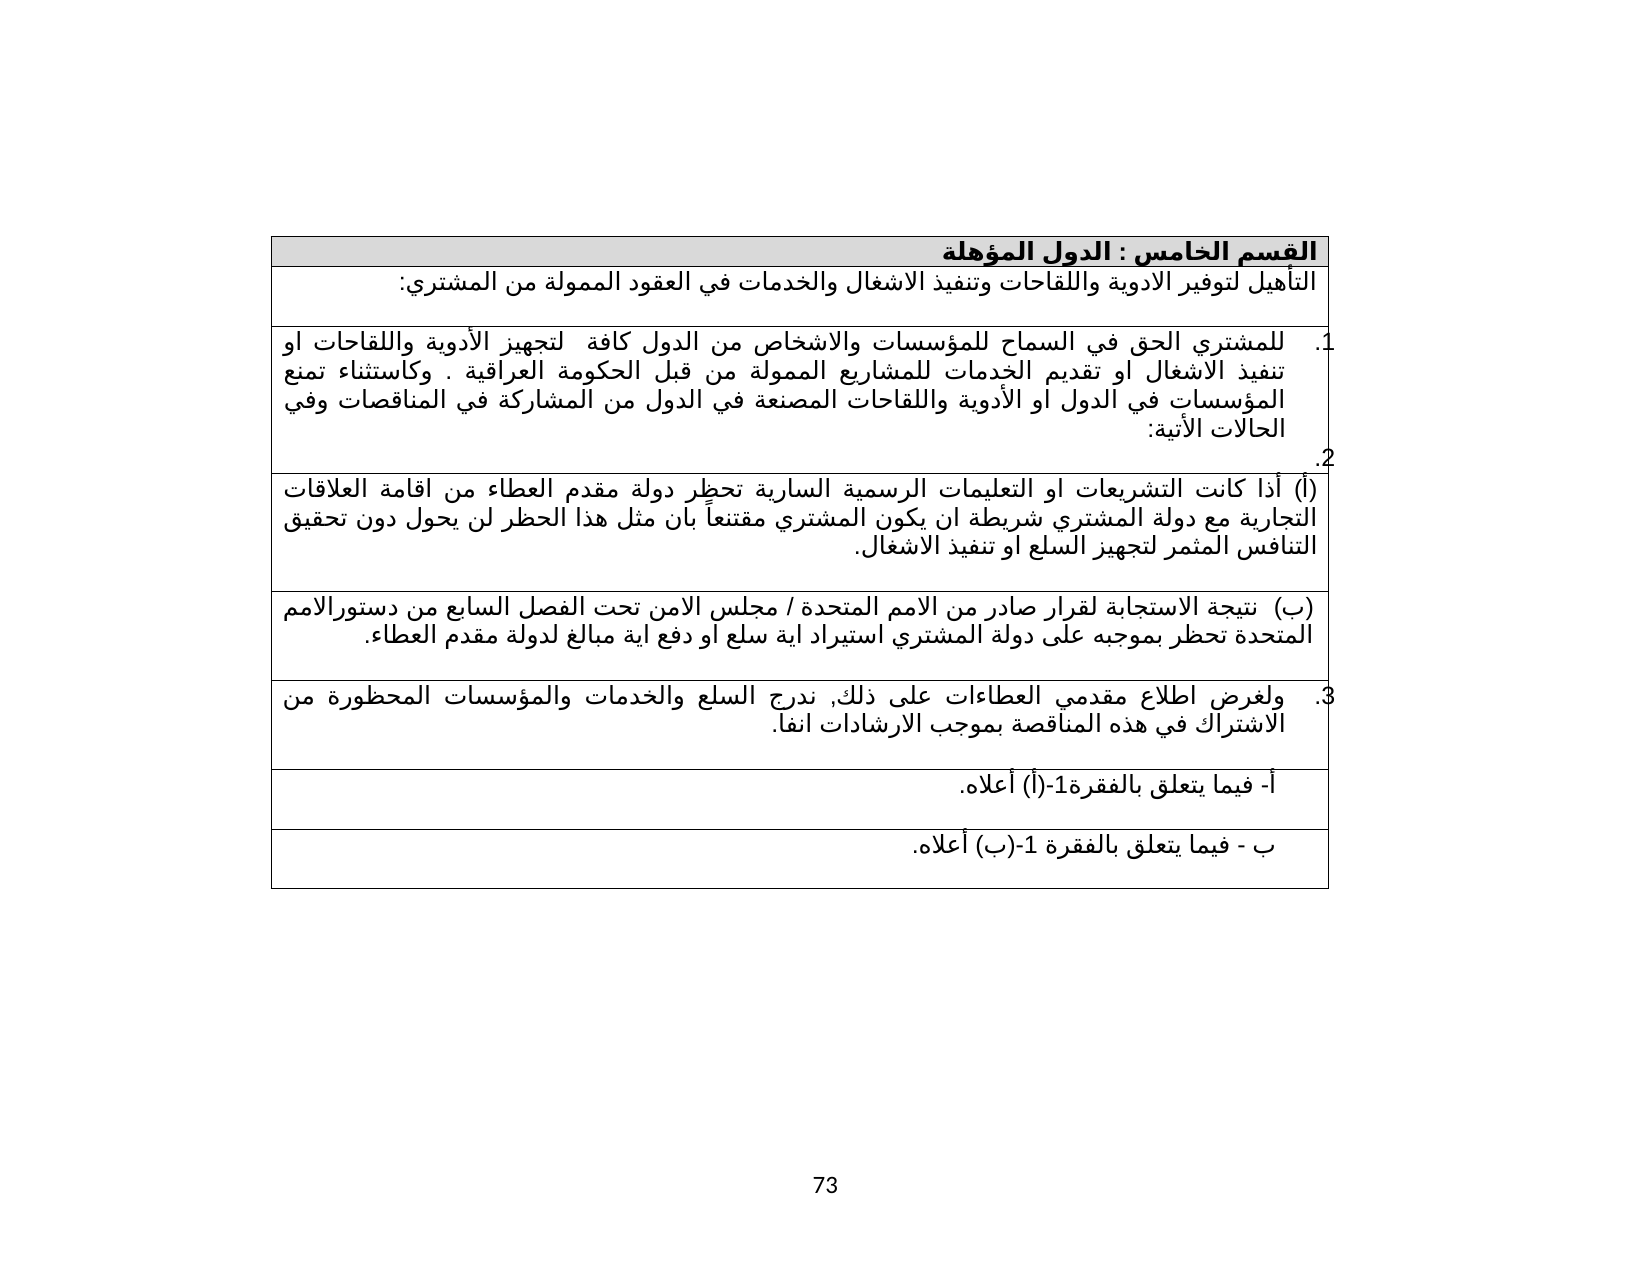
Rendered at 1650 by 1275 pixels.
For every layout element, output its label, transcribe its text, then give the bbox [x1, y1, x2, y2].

table_cell أ- فيما يتعلق بالفقرة1-(أ) أعلاه. [272, 770, 1328, 829]
table_header القسم الخامس : الدول المؤهلة [272, 237, 1328, 266]
table_cell ولغرض اطلاع مقدمي العطاءات على ذلك, ندرج السلع والخدمات والمؤسسات المحظورة من الاشتراك في هذه المناقصة بموجب الارشادات انفا. [272, 681, 1328, 769]
table_cell للمشتري الحق في السماح للمؤسسات والاشخاص من الدول كافة لتجهيز الأدوية واللقاحات او تنفيذ الاشغال او تقديم الخدمات للمشاريع الممولة من قبل الحكومة العراقية . وكاستثناء تمنع المؤسسات في الدول او الأدوية واللقاحات المصنعة في الدول من المشاركة في المناقصات وفي الحالات الأتية: [272, 327, 1328, 473]
table_cell ب - فيما يتعلق بالفقرة 1-(ب) أعلاه. [272, 830, 1328, 887]
table_cell (أ) أذا كانت التشريعات او التعليمات الرسمية السارية تحظر دولة مقدم العطاء من اقامة العلاقات التجارية مع دولة المشتري شريطة ان يكون المشتري مقتنعاً بان مثل هذا الحظر لن يحول دون تحقيق التنافس المثمر لتجهيز السلع او تنفيذ الاشغال. [272, 474, 1328, 591]
table_cell التأهيل لتوفير الادوية واللقاحات وتنفيذ الاشغال والخدمات في العقود الممولة من المشتري: [272, 267, 1328, 326]
table_cell (ب) نتيجة الاستجابة لقرار صادر من الامم المتحدة / مجلس الامن تحت الفصل السابع من دستورالامم المتحدة تحظر بموجبه على دولة المشتري استيراد اية سلع او دفع اية مبالغ لدولة مقدم العطاء. [272, 592, 1328, 680]
